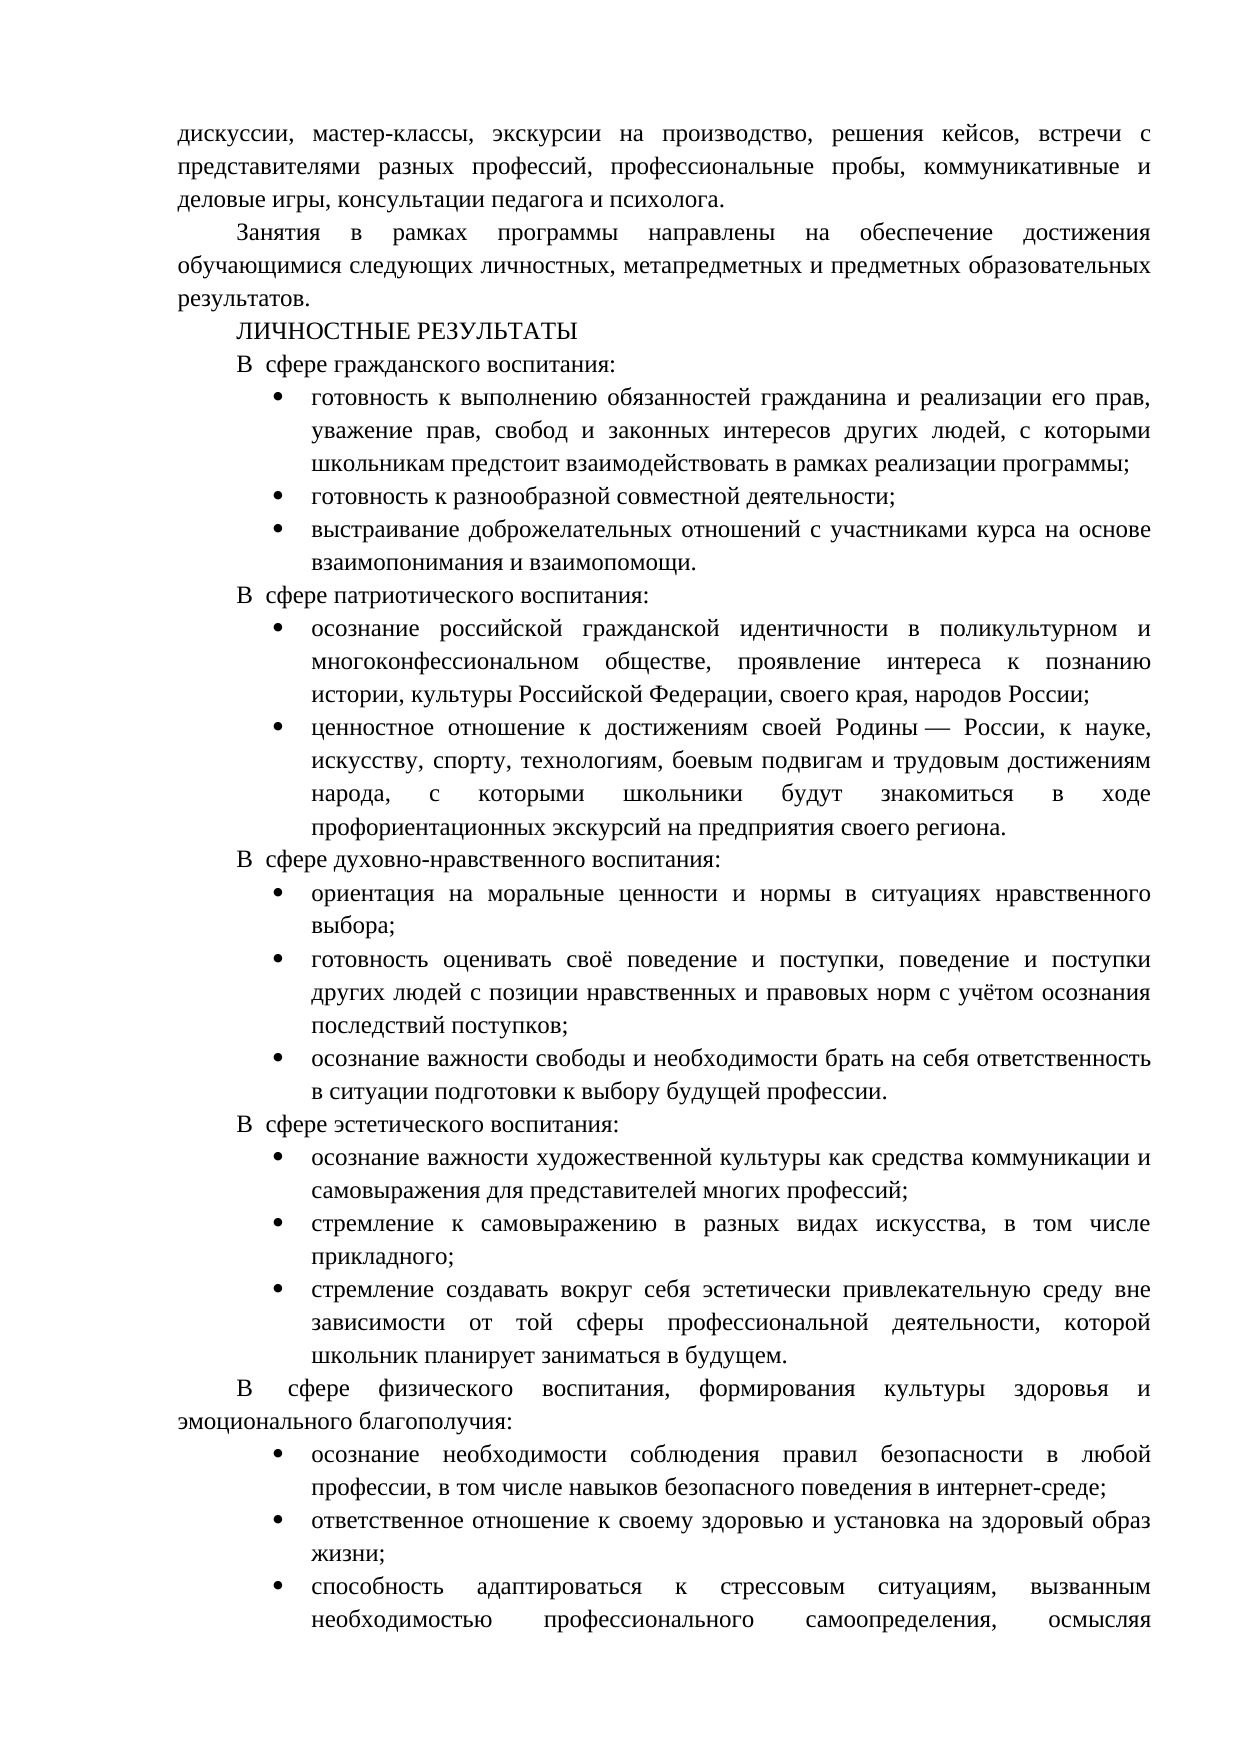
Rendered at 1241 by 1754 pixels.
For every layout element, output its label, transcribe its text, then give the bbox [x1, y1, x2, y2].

list ответственное отношение к своему здоровью и установка на здоровый образ жизни; [274, 1505, 1152, 1567]
text В сфере гражданского воспитания: [177, 349, 1152, 378]
list готовность оценивать своё поведение и поступки, поведение и поступки других людей с позиции нравственных и правовых норм с учётом осознания последствий поступков; [274, 944, 1152, 1038]
list осознание необходимости соблюдения правил безопасности в любой профессии, в том числе навыков безопасного поведения в интернет-среде; [274, 1439, 1152, 1501]
list осознание российской гражданской идентичности в поликультурном и многоконфессиональном обществе, проявление интереса к познанию истории, культуры Российской Федерации, своего края, народов России; [274, 613, 1152, 708]
text В сфере физического воспитания, формирования культуры здоровья и эмоционального благополучия: [177, 1373, 1152, 1435]
text В сфере эстетического воспитания: [177, 1109, 1152, 1137]
text В сфере патриотического воспитания: [177, 580, 1152, 609]
text В сфере духовно-нравственного воспитания: [177, 844, 1152, 873]
list ценностное отношение к достижениям своей Родины — России, к науке, искусству, спорту, технологиям, боевым подвигам и трудовым достижениям народа, с которыми школьники будут знакомиться в ходе профориентационных экскурсий на предприятия своего региона. [274, 712, 1152, 840]
list стремление к самовыражению в разных видах искусства, в том числе прикладного; [274, 1208, 1152, 1269]
list готовность к выполнению обязанностей гражданина и реализации его прав, уважение прав, свобод и законных интересов других людей, с которыми школьникам предстоит взаимодействовать в рамках реализации программы; [274, 382, 1152, 477]
list выстраивание доброжелательных отношений с участниками курса на основе взаимопонимания и взаимопомощи. [274, 514, 1152, 576]
list осознание важности художественной культуры как средства коммуникации и самовыражения для представителей многих профессий; [274, 1142, 1152, 1203]
list стремление создавать вокруг себя эстетически привлекательную среду вне зависимости от той сферы профессиональной деятельности, которой школьник планирует заниматься в будущем. [274, 1274, 1152, 1369]
list осознание важности свободы и необходимости брать на себя ответственность в ситуации подготовки к выбору будущей профессии. [274, 1043, 1152, 1104]
text Занятия в рамках программы направлены на обеспечение достижения обучающимися следующих личностных, метапредметных и предметных образовательных результатов. [177, 217, 1152, 312]
text ЛИЧНОСТНЫЕ РЕЗУЛЬТАТЫ [177, 316, 1152, 345]
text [177, 118, 1152, 213]
list ориентация на моральные ценности и нормы в ситуациях нравственного выбора; [274, 878, 1152, 939]
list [274, 1571, 1152, 1633]
list готовность к разнообразной совместной деятельности; [274, 481, 1152, 510]
